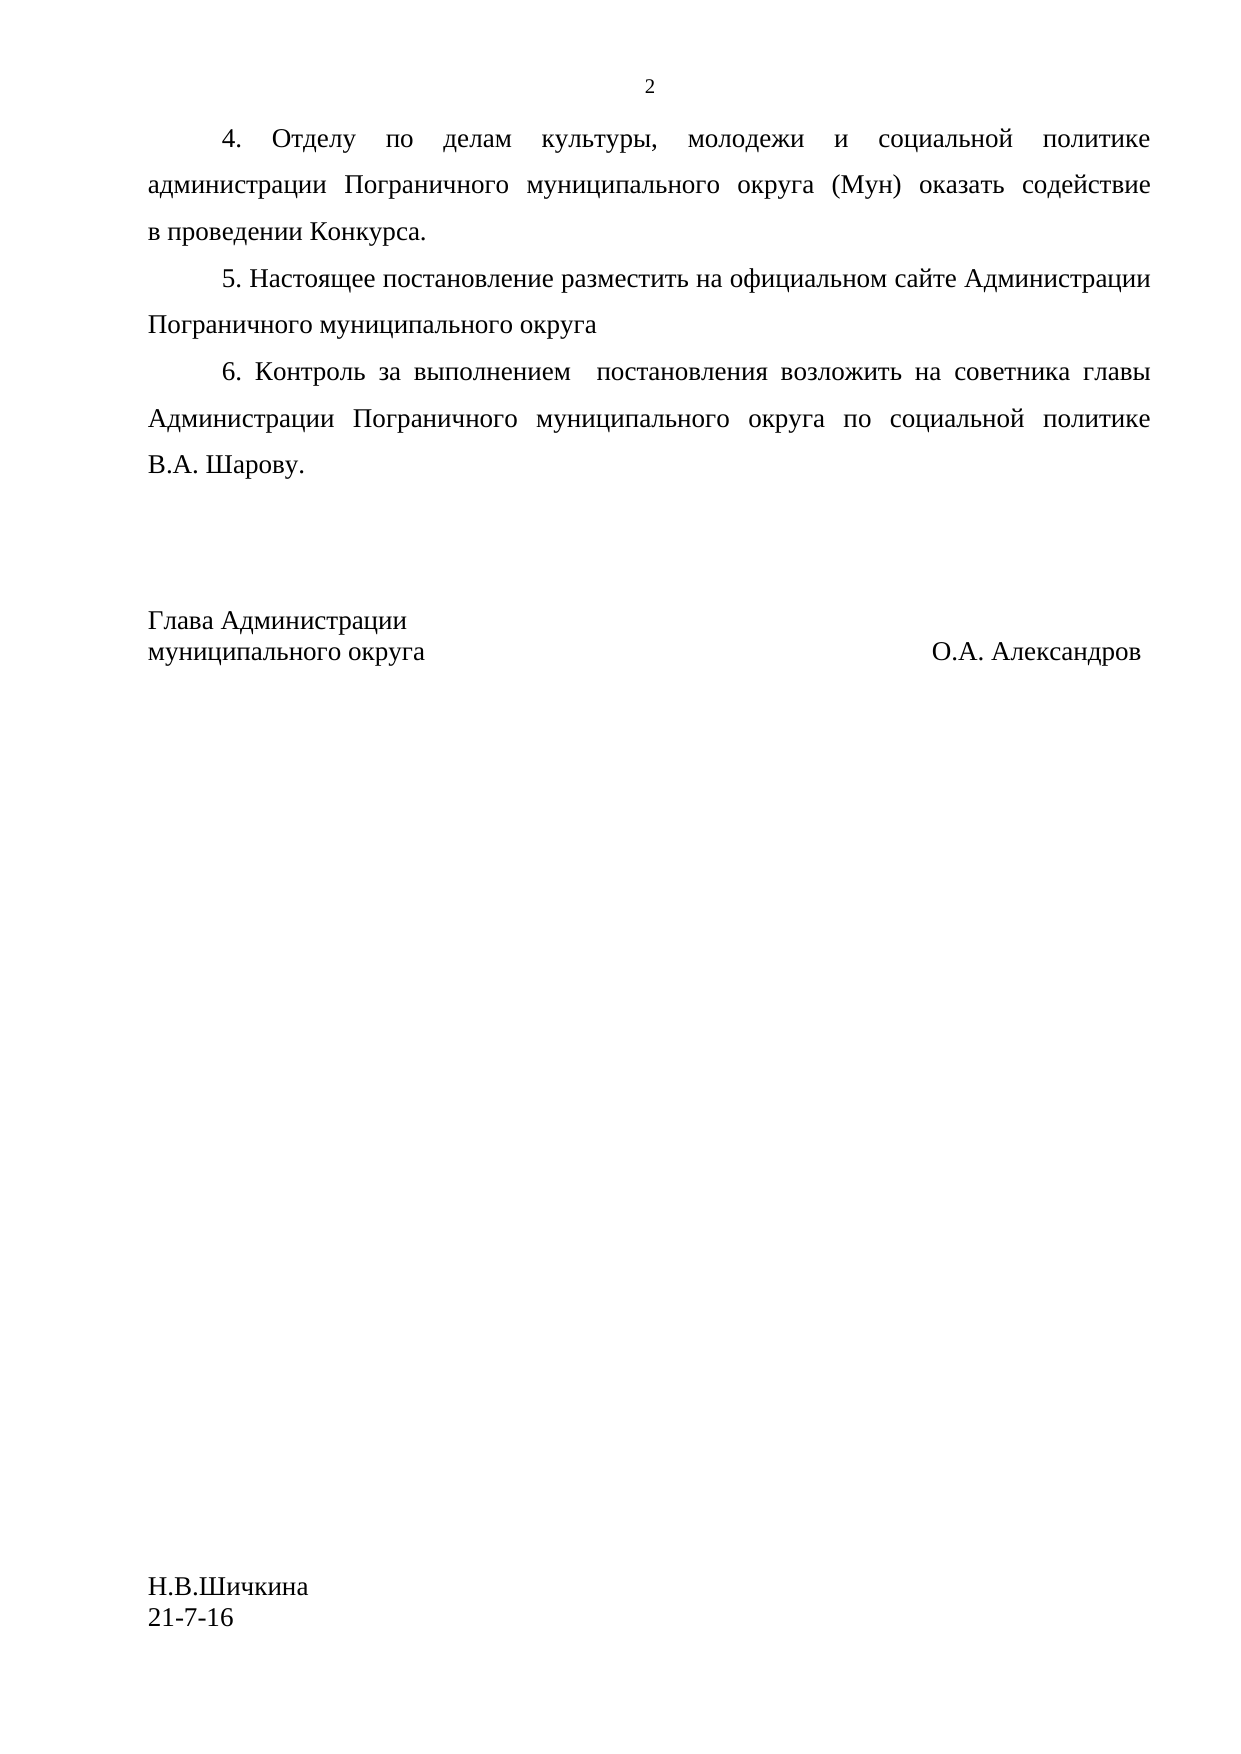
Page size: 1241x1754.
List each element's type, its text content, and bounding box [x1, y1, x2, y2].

text 5. Настоящее постановление разместить на официальном сайте Администрации Пограничного муниципального округа [148, 262, 1152, 340]
text 4. Отделу по делам культуры, молодежи и социальной политике администрации Пограничного муниципального округа (Мун) оказать содействие в проведении Конкурса. [148, 122, 1152, 246]
text 21-7-16 [148, 1601, 1152, 1632]
text муниципального округа О.А. Александров [148, 635, 1152, 667]
text 6. Контроль за выполнением постановления возложить на советника главы Администрации Пограничного муниципального округа по социальной политике В.А. Шарову. [148, 355, 1152, 480]
text Глава Администрации [148, 604, 1152, 635]
text Н.В.Шичкина [148, 1570, 1152, 1601]
